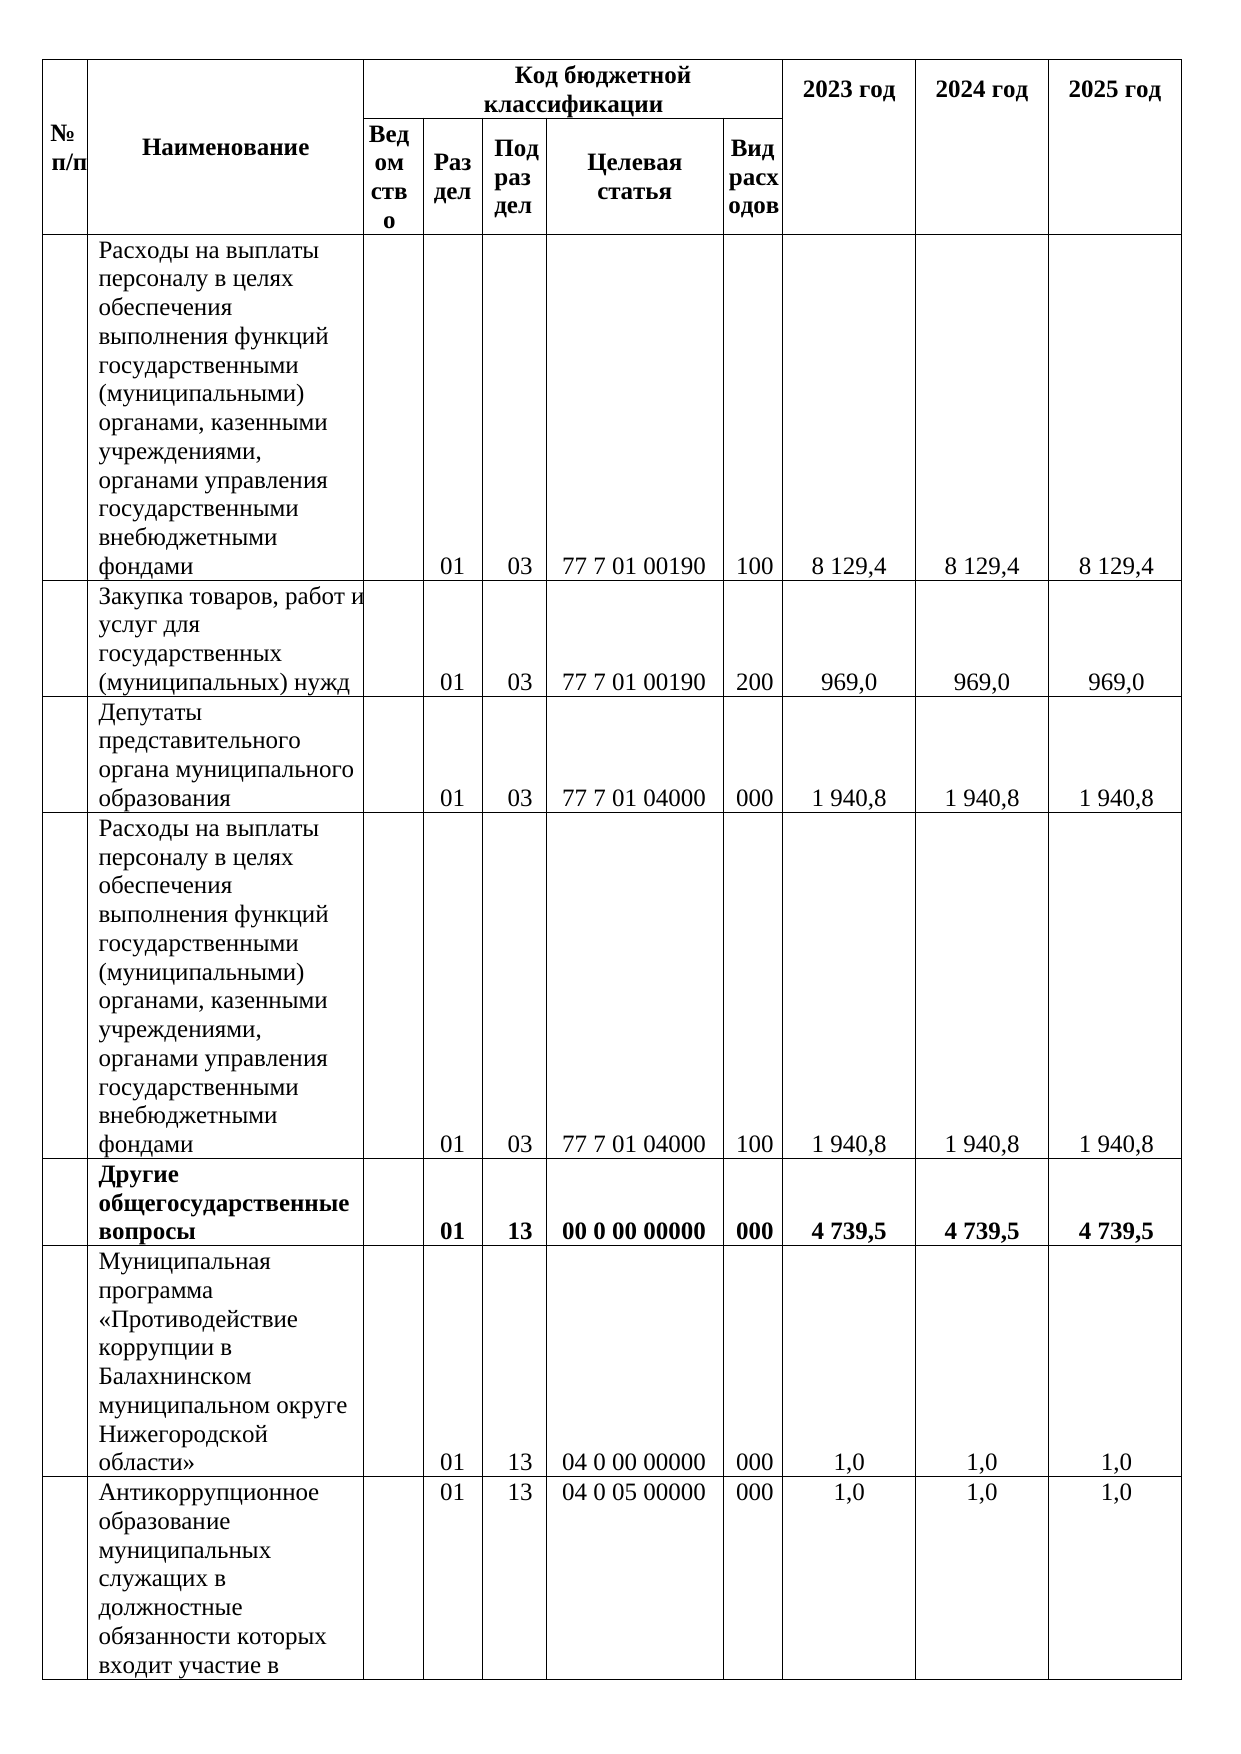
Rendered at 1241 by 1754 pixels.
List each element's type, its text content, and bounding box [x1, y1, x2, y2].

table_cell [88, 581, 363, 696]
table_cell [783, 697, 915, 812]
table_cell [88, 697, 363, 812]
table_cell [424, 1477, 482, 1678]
table_cell [783, 118, 915, 234]
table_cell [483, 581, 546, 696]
table_cell Под раз дел [483, 119, 546, 234]
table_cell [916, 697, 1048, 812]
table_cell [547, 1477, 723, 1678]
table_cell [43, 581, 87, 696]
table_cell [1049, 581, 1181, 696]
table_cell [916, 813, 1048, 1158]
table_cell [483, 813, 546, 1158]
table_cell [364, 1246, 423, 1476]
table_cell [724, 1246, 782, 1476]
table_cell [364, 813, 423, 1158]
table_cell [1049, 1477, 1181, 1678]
table_header 2025 год [1049, 60, 1181, 118]
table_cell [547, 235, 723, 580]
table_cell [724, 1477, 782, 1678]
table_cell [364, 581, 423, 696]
table_header Наименование [88, 60, 363, 234]
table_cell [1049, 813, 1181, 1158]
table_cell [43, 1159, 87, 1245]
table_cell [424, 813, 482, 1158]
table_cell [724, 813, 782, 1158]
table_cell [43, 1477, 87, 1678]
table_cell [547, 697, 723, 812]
table_header Код бюджетной классификации [364, 60, 782, 118]
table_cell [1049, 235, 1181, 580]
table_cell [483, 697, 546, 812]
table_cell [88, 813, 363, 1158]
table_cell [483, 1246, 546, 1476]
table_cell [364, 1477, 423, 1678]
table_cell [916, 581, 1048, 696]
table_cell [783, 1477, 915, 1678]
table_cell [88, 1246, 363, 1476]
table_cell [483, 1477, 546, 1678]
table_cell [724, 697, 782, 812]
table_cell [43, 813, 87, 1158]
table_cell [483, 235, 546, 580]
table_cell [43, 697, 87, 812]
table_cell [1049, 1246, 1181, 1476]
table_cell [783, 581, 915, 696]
table_header № п/п [43, 60, 87, 234]
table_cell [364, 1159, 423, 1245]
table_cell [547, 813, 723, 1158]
table_cell [916, 118, 1048, 234]
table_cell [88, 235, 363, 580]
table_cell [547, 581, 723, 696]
table_header 2024 год [916, 60, 1048, 118]
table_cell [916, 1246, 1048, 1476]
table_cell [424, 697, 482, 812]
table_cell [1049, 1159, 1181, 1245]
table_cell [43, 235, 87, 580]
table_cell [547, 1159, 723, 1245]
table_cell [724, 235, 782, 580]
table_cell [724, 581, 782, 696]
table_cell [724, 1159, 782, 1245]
table_cell Целевая статья [547, 119, 723, 234]
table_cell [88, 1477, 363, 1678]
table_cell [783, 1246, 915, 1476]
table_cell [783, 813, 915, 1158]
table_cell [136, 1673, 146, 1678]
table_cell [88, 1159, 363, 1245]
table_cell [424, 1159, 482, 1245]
table_header 2023 год [783, 60, 915, 118]
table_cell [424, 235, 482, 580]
table_cell Ведом ство [364, 119, 423, 234]
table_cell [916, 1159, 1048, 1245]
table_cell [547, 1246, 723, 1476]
table_cell [1049, 118, 1181, 234]
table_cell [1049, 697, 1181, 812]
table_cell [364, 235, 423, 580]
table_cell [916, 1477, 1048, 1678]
table_cell Раз дел [424, 119, 482, 234]
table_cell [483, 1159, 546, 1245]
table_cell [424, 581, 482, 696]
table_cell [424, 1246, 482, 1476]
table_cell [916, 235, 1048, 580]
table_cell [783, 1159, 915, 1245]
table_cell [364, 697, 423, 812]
table_cell Вид расходов [724, 119, 782, 234]
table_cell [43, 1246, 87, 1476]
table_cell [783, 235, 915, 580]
